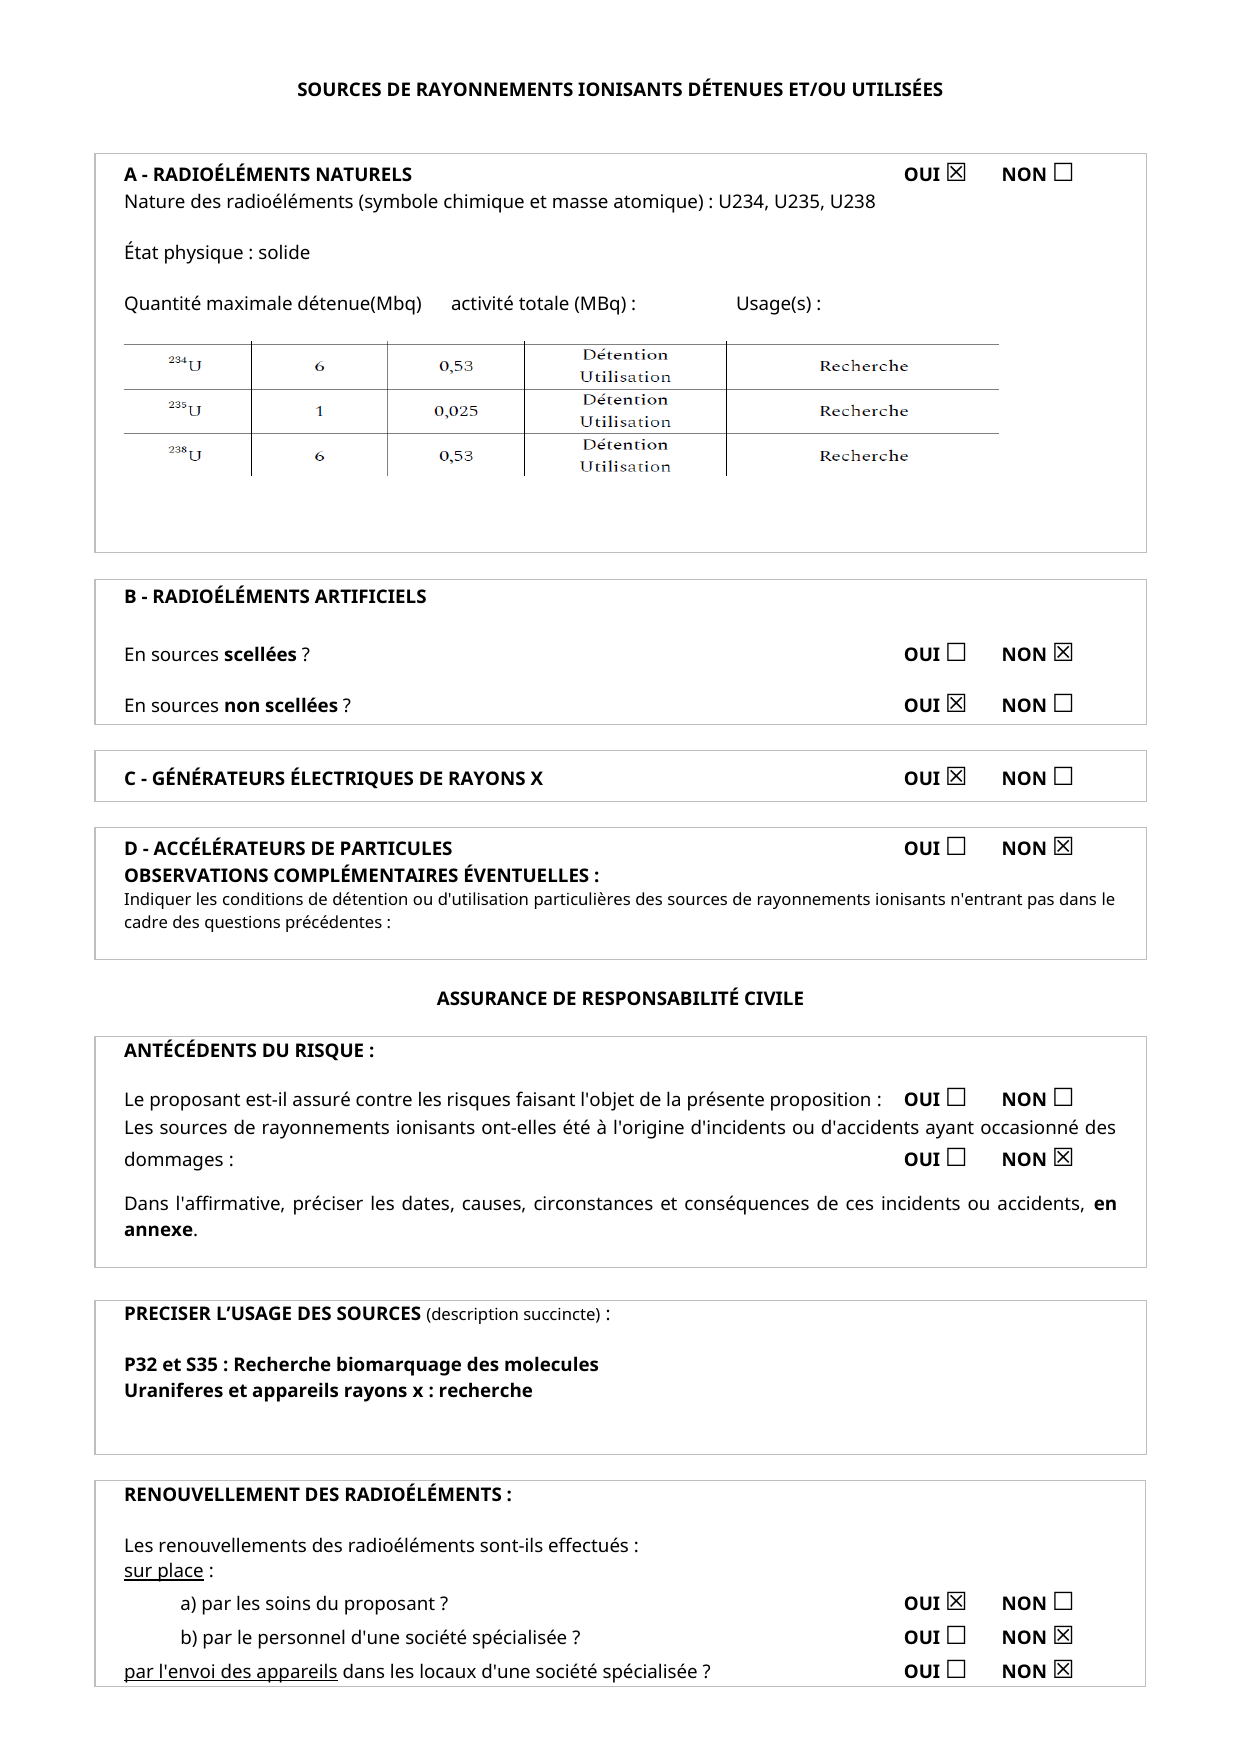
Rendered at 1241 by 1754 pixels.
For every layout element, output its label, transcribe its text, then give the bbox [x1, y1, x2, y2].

table_header ANTÉCÉDENTS DU RISQUE : Le proposant est-il assuré contre les risques faisant l'objet de la présente proposition : OUI NON Les sources de rayonnements ionisants ont-elles été à l'origine d'incidents ou d'accidents ayant occasionné des dommages : OUI NON Dans l'affirmative, préciser les dates, causes, circonstances et conséquences de ces incidents ou accidents, en annexe. [96, 1037, 1146, 1267]
text SOURCES DE RAYONNEMENTS IONISANTS DÉTENUES ET/OU UTILISÉES [94, 77, 1146, 102]
table_header A - RADIOÉLÉMENTS NATURELS OUI NON Nature des radioéléments (symbole chimique et masse atomique) : U234, U235, U238 État physique : solide Quantité maximale détenue(Mbq) activité totale (MBq) : Usage(s) : [96, 154, 1146, 552]
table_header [96, 1481, 1145, 1686]
table_header B - RADIOÉLÉMENTS ARTIFICIELS En sources scellées ? OUI NON En sources non scellées ? OUI NON [96, 580, 1146, 723]
table_header C - GÉNÉRATEURS ÉLECTRIQUES DE RAYONS X OUI NON [96, 751, 1146, 801]
text ASSURANCE DE RESPONSABILITÉ CIVILE [319, 985, 921, 1011]
table_header PRECISER L’USAGE DES SOURCES (description succincte) : P32 et S35 : Recherche biomarquage des molecules Uraniferes et appareils rayons x : recherche [96, 1301, 1146, 1454]
table_header D - ACCÉLÉRATEURS DE PARTICULES OUI NON OBSERVATIONS COMPLÉMENTAIRES ÉVENTUELLES : Indiquer les conditions de détention ou d'utilisation particulières des sources de rayonnements ionisants n'entrant pas dans le cadre des questions précédentes : [96, 828, 1146, 959]
